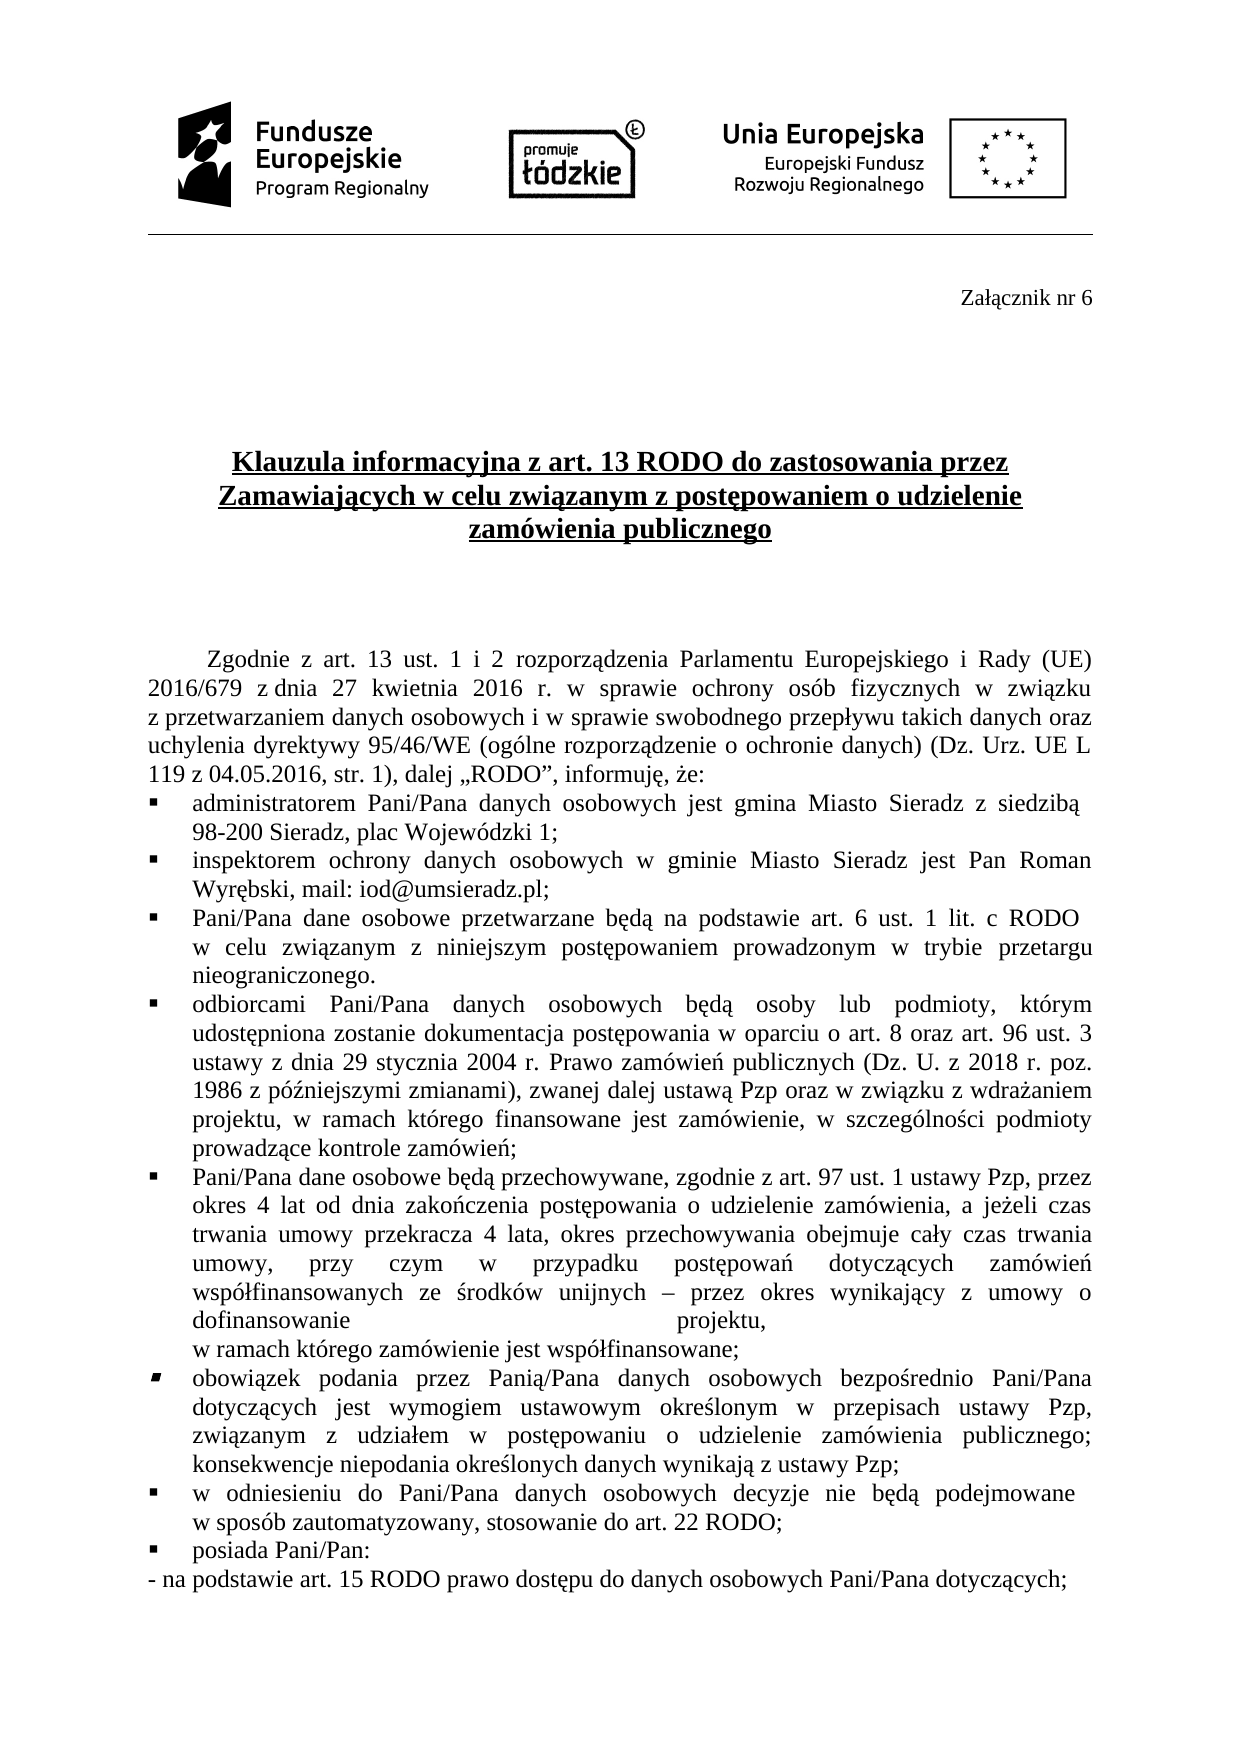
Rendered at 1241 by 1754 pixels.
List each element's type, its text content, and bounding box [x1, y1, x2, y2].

list administratorem Pani/Pana danych osobowych jest gmina Miasto Sieradz z siedzibą 98-200 Sieradz, plac Wojewódzki 1; [148, 788, 1093, 845]
list inspektorem ochrony danych osobowych w gminie Miasto Sieradz jest Pan Roman Wyrębski, mail: iod@umsieradz.pl; [148, 845, 1093, 903]
text Zgodnie z art. 13 ust. 1 i 2 rozporządzenia Parlamentu Europejskiego i Rady (UE) 2016/679 z dnia 27 kwietnia 2016 r. w sprawie ochrony osób fizycznych w związku z przetwarzaniem danych osobowych i w sprawie swobodnego przepływu takich danych oraz uchylenia dyrektywy 95/46/WE (ogólne rozporządzenie o ochronie danych) (Dz. Urz. UE L 119 z 04.05.2016, str. 1), dalej „RODO”, informuję, że: [148, 644, 1093, 788]
list odbiorcami Pani/Pana danych osobowych będą osoby lub podmioty, którym udostępniona zostanie dokumentacja postępowania w oparciu o art. 8 oraz art. 96 ust. 3 ustawy z dnia 29 stycznia 2004 r. Prawo zamówień publicznych (Dz. U. z 2018 r. poz. 1986 z późniejszymi zmianami), zwanej dalej ustawą Pzp oraz w związku z wdrażaniem projektu, w ramach którego finansowane jest zamówienie, w szczególności podmioty prowadzące kontrole zamówień; [148, 989, 1093, 1162]
picture [151, 73, 1093, 233]
text Załącznik nr 6 [148, 284, 1093, 311]
list posiada Pani/Pan: [148, 1535, 1093, 1564]
list w odniesieniu do Pani/Pana danych osobowych decyzje nie będą podejmowane w sposób zautomatyzowany, stosowanie do art. 22 RODO; [148, 1478, 1093, 1535]
list obowiązek podania przez Panią/Pana danych osobowych bezpośrednio Pani/Pana dotyczących jest wymogiem ustawowym określonym w przepisach ustawy Pzp, związanym z udziałem w postępowaniu o udzielenie zamówienia publicznego; konsekwencje niepodania określonych danych wynikają z ustawy Pzp; [148, 1363, 1093, 1478]
list Pani/Pana dane osobowe będą przechowywane, zgodnie z art. 97 ust. 1 ustawy Pzp, przez okres 4 lat od dnia zakończenia postępowania o udzielenie zamówienia, a jeżeli czas trwania umowy przekracza 4 lata, okres przechowywania obejmuje cały czas trwania umowy, przy czym w przypadku postępowań dotyczących zamówień współfinansowanych ze środków unijnych – przez okres wynikający z umowy o dofinansowanie projektu, w ramach którego zamówienie jest współfinansowane; [148, 1162, 1093, 1363]
text Klauzula informacyjna z art. 13 RODO do zastosowania przez Zamawiających w celu związanym z postępowaniem o udzielenie zamówienia publicznego [148, 444, 1093, 545]
list Pani/Pana dane osobowe przetwarzane będą na podstawie art. 6 ust. 1 lit. c RODO w celu związanym z niniejszym postępowaniem prowadzonym w trybie przetargu nieograniczonego. [148, 903, 1093, 989]
text - na podstawie art. 15 RODO prawo dostępu do danych osobowych Pani/Pana dotyczących; [148, 1564, 1093, 1593]
